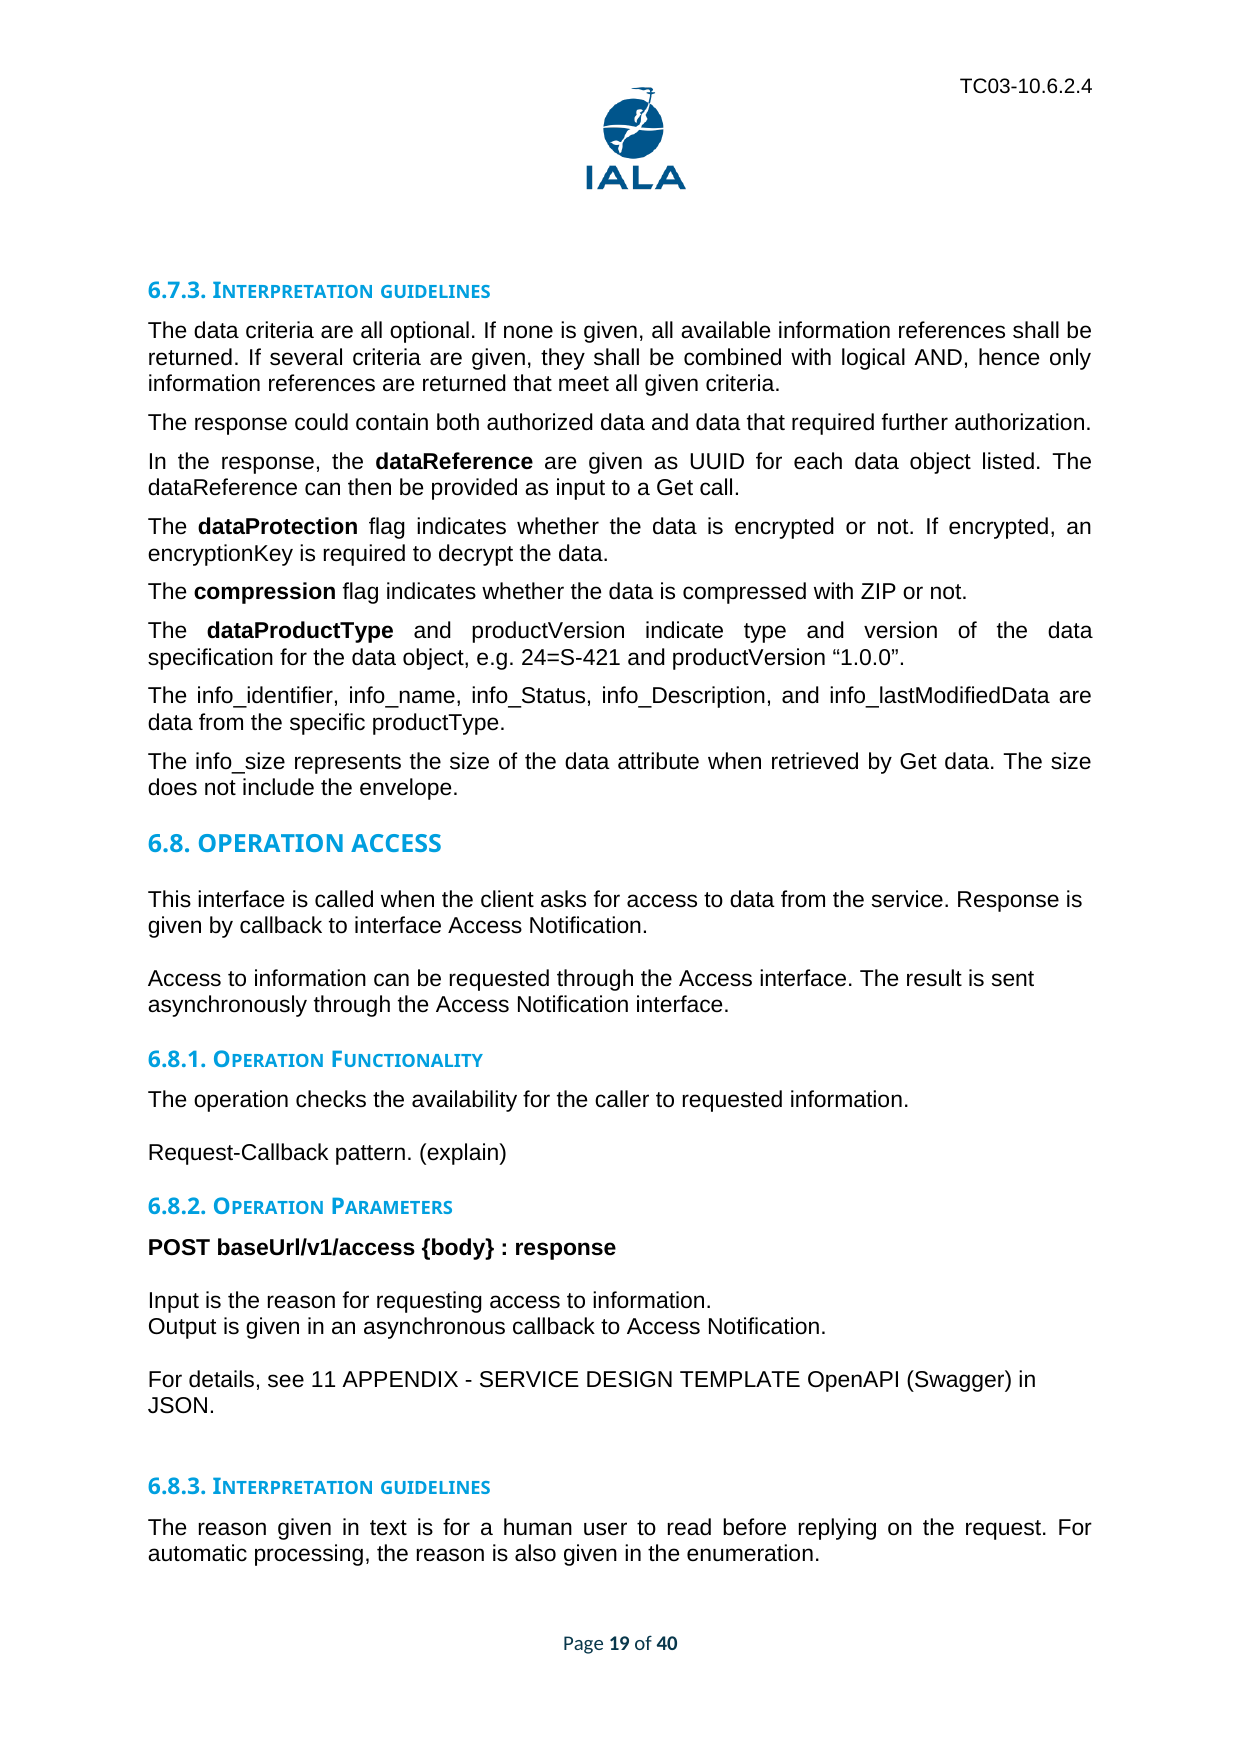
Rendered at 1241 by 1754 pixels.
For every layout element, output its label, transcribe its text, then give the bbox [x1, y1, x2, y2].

text The reason given in text is for a human user to read before replying on the request. For automatic processing, the reason is also given in the enumeration. [148, 1514, 1093, 1566]
subtitle Operation ACCESS [148, 825, 1093, 859]
text The dataProductType and productVersion indicate type and version of the data specification for the data object, e.g. 24=S-421 and productVersion “1.0.0”. [148, 617, 1093, 670]
subtitle Operation Parameters [148, 1190, 1093, 1222]
text The info_size represents the size of the data attribute when retrieved by Get data. The size does not include the envelope. [148, 748, 1093, 800]
text For details, see 11 APPENDIX - SERVICE DESIGN TEMPLATE OpenAPI (Swagger) in JSON. [148, 1366, 1093, 1418]
subtitle Interpretation guidelines [148, 274, 1093, 305]
text The compression flag indicates whether the data is compressed with ZIP or not. [148, 578, 1093, 605]
subtitle Interpretation guidelines [148, 1470, 1093, 1501]
text The response could contain both authorized data and data that required further authorization. [148, 409, 1093, 435]
text In the response, the dataReference are given as UUID for each data object listed. The dataReference can then be provided as input to a Get call. [148, 448, 1093, 501]
text Output is given in an asynchronous callback to Access Notification. [148, 1313, 1093, 1339]
text The operation checks the availability for the caller to requested information. [148, 1086, 1093, 1113]
subtitle Operation Functionality [148, 1042, 1093, 1074]
text This interface is called when the client asks for access to data from the service. Response is given by callback to interface Access Notification. [148, 886, 1093, 938]
text Input is the reason for requesting access to information. [148, 1287, 1093, 1313]
picture [563, 75, 703, 212]
text POST baseUrl/v1/access {body} : response [148, 1234, 1093, 1260]
text The info_identifier, info_name, info_Status, info_Description, and info_lastModifiedData are data from the specific productType. [148, 682, 1093, 735]
text Request-Callback pattern. (explain) [148, 1139, 1093, 1165]
text The dataProtection flag indicates whether the data is encrypted or not. If encrypted, an encryptionKey is required to decrypt the data. [148, 513, 1093, 566]
text The data criteria are all optional. If none is given, all available information references shall be returned. If several criteria are given, they shall be combined with logical AND, hence only information references are returned that meet all given criteria. [148, 317, 1093, 397]
text Access to information can be requested through the Access interface. The result is sent asynchronously through the Access Notification interface. [148, 965, 1093, 1017]
